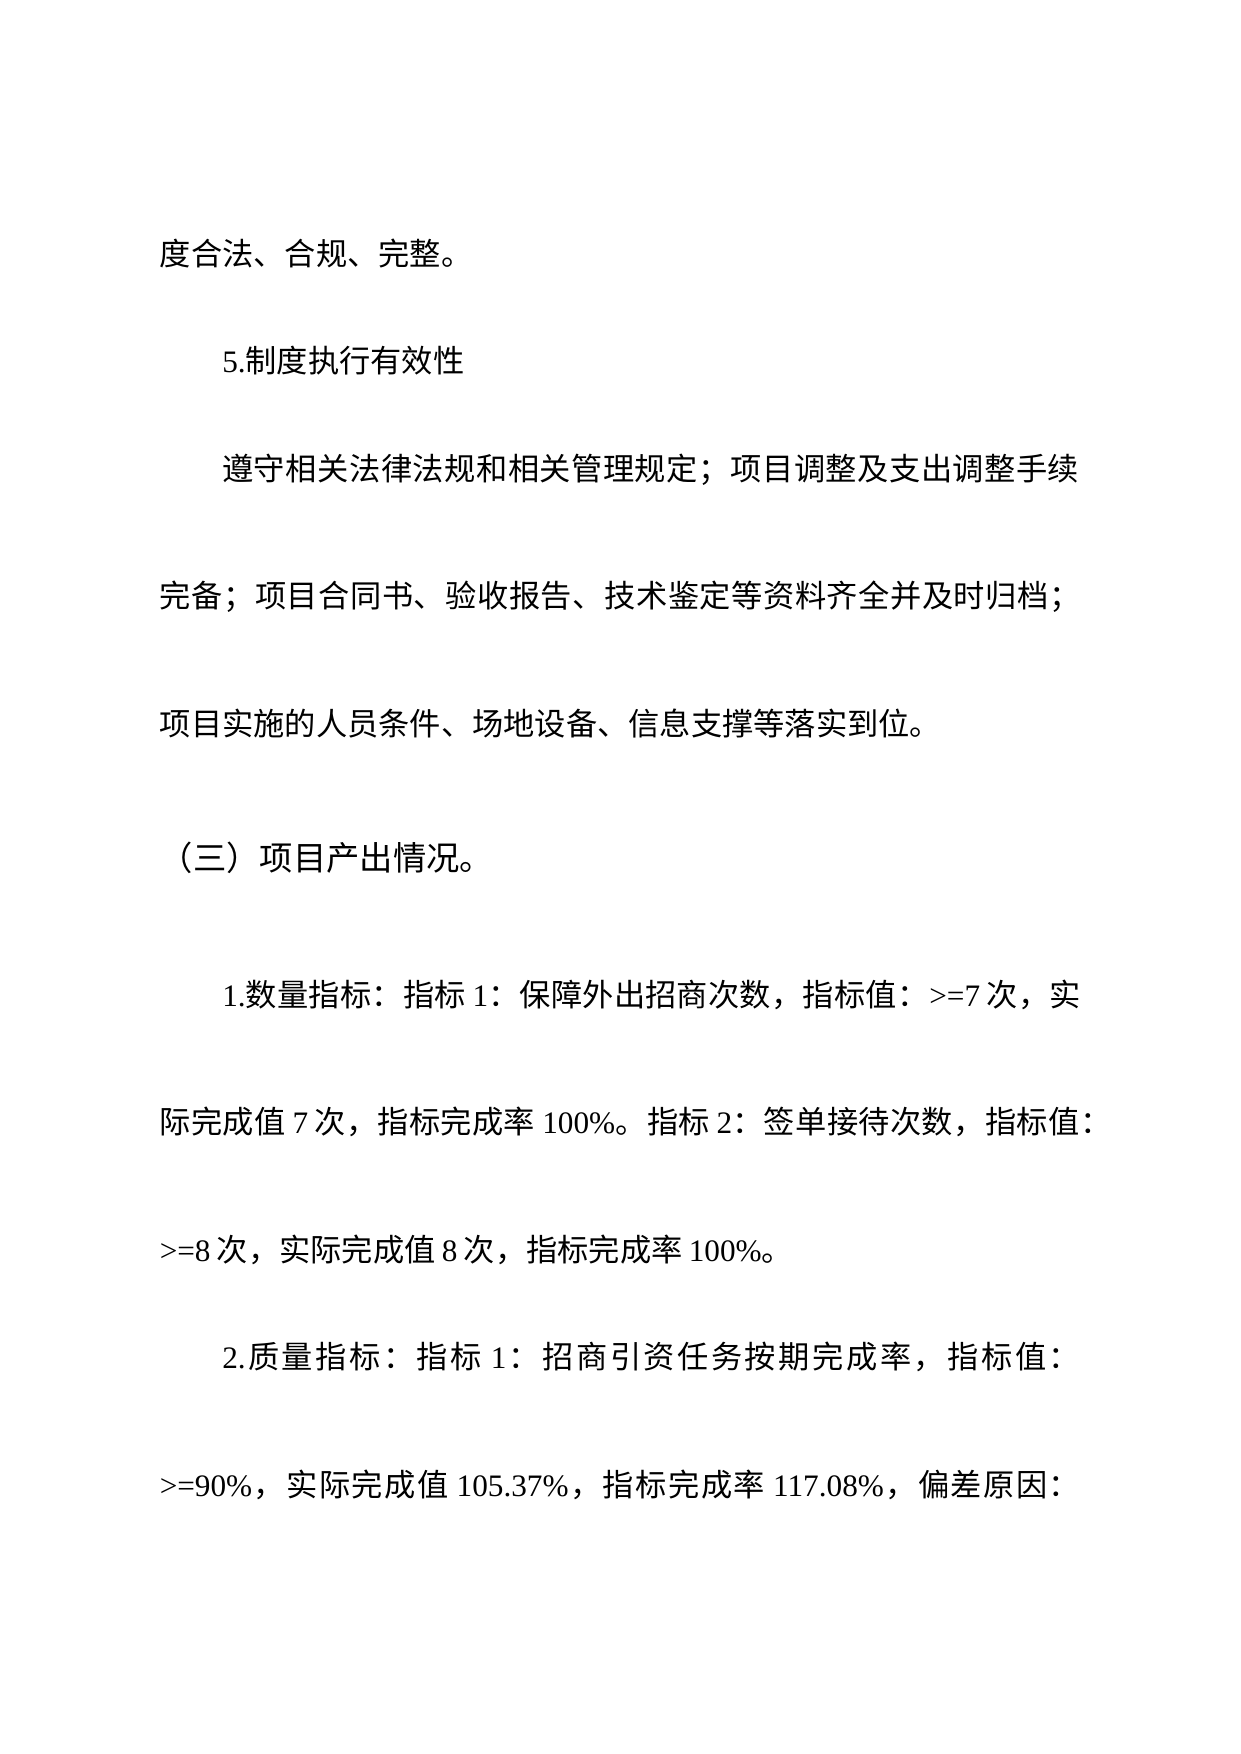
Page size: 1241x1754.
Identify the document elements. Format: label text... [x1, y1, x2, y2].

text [159, 209, 1081, 294]
text 1.数量指标：指标1：保障外出招商次数，指标值：>=7次，实际完成值7次，指标完成率100%。指标2：签单接待次数，指标值：>=8次，实际完成值8次，指标完成率100%。 [159, 950, 1081, 1290]
text 5.制度执行有效性 [159, 316, 1081, 401]
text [159, 1312, 1081, 1525]
subtitle （三）项目产出情况。 [159, 814, 1081, 899]
text 遵守相关法律法规和相关管理规定；项目调整及支出调整手续完备；项目合同书、验收报告、技术鉴定等资料齐全并及时归档；项目实施的人员条件、场地设备、信息支撑等落实到位。 [159, 424, 1081, 764]
